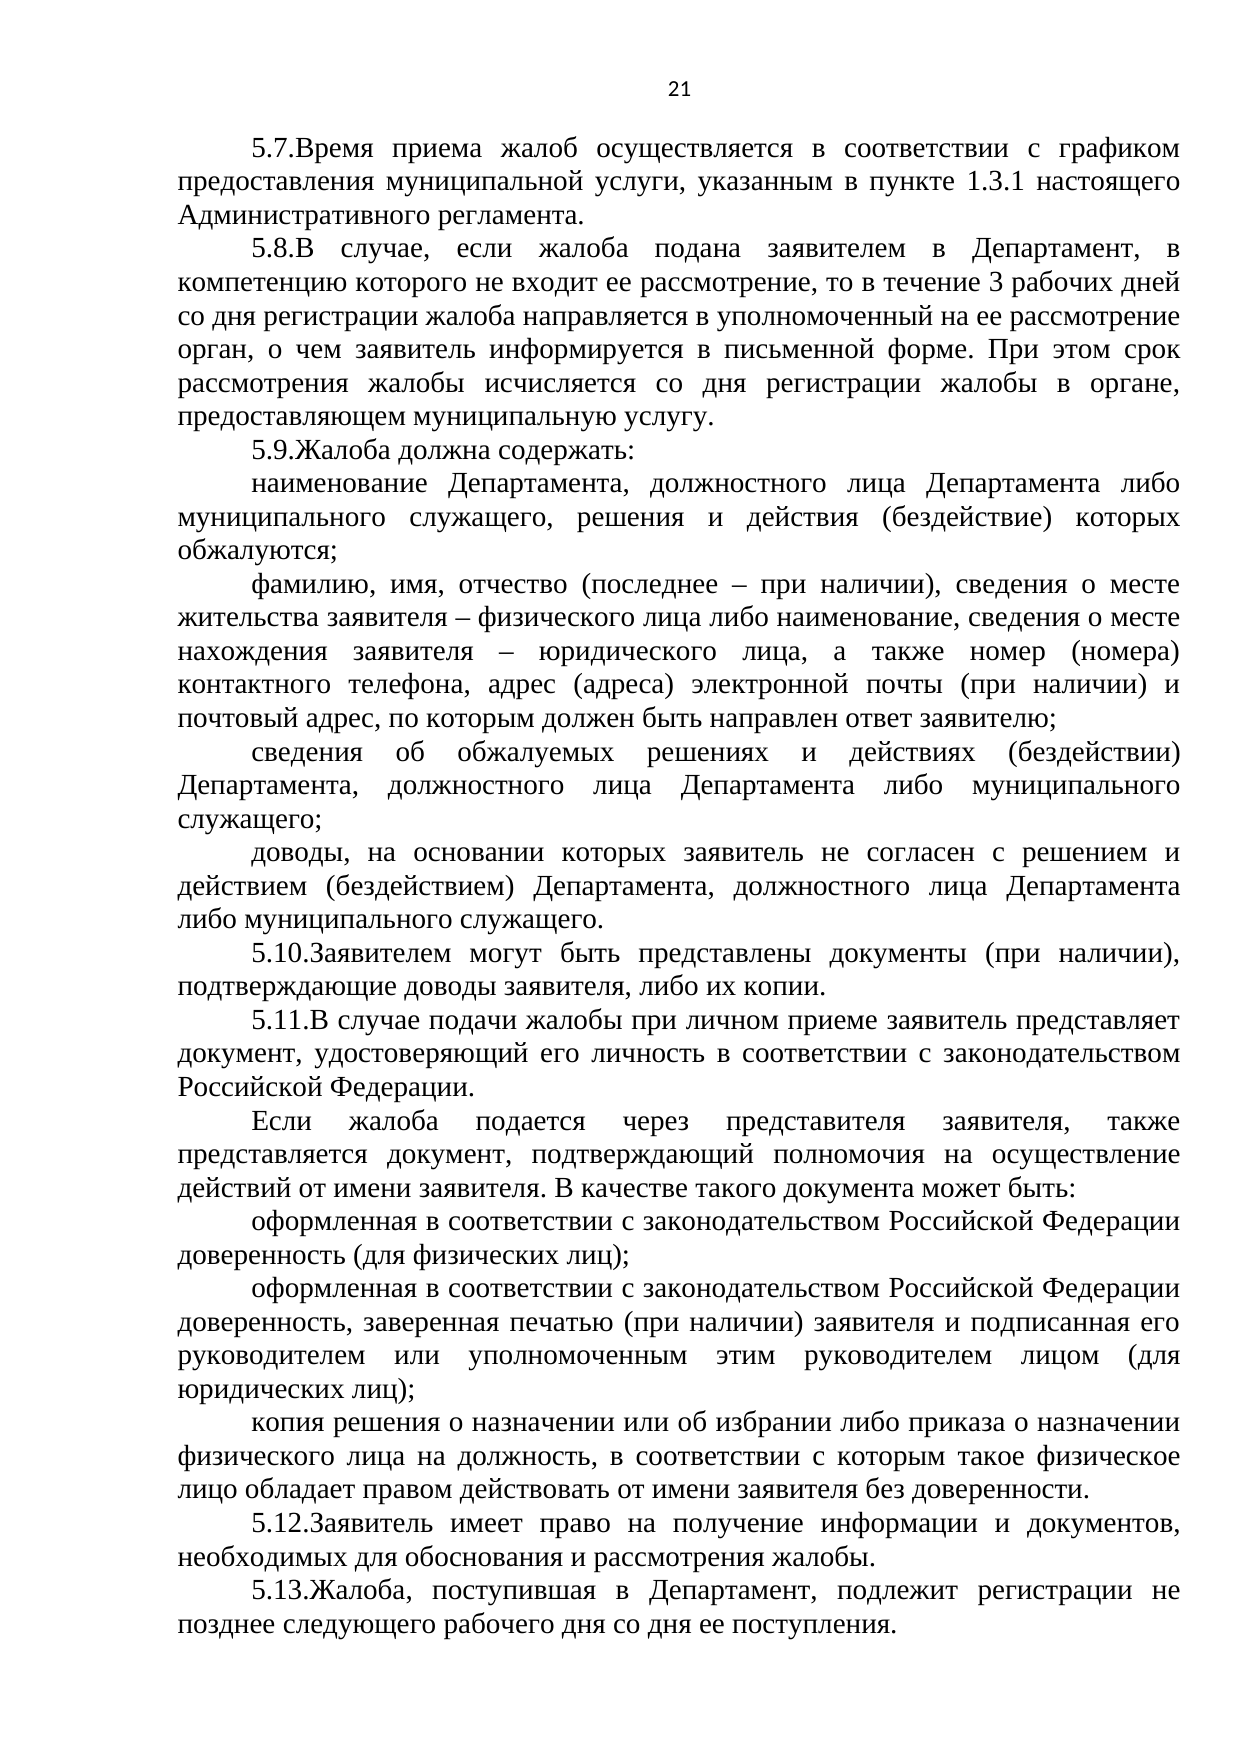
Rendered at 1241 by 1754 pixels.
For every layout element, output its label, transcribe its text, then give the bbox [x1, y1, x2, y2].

text оформленная в соответствии с законодательством Российской Федерации доверенность, заверенная печатью (при наличии) заявителя и подписанная его руководителем или уполномоченным этим руководителем лицом (для юридических лиц); [177, 1270, 1181, 1404]
text наименование Департамента, должностного лица Департамента либо муниципального служащего, решения и действия (бездействие) которых обжалуются; [177, 465, 1181, 566]
text 5.13.Жалоба, поступившая в Департамент, подлежит регистрации не позднее следующего рабочего дня со дня ее поступления. [177, 1572, 1181, 1639]
text Если жалоба подается через представителя заявителя, также представляется документ, подтверждающий полномочия на осуществление действий от имени заявителя. В качестве такого документа может быть: [177, 1103, 1181, 1203]
text 5.10.Заявителем могут быть представлены документы (при наличии), подтверждающие доводы заявителя, либо их копии. [177, 935, 1181, 1002]
text 5.9.Жалоба должна содержать: [177, 432, 1181, 465]
text доводы, на основании которых заявитель не согласен с решением и действием (бездействием) Департамента, должностного лица Департамента либо муниципального служащего. [177, 834, 1181, 935]
text фамилию, имя, отчество (последнее – при наличии), сведения о месте жительства заявителя – физического лица либо наименование, сведения о месте нахождения заявителя – юридического лица, а также номер (номера) контактного телефона, адрес (адреса) электронной почты (при наличии) и почтовый адрес, по которым должен быть направлен ответ заявителю; [177, 566, 1181, 734]
text 5.8.В случае, если жалоба подана заявителем в Департамент, в компетенцию которого не входит ее рассмотрение, то в течение 3 рабочих дней со дня регистрации жалоба направляется в уполномоченный на ее рассмотрение орган, о чем заявитель информируется в письменной форме. При этом срок рассмотрения жалобы исчисляется со дня регистрации жалобы в органе, предоставляющем муниципальную услугу. [177, 231, 1181, 432]
text 5.11.В случае подачи жалобы при личном приеме заявитель представляет документ, удостоверяющий его личность в соответствии с законодательством Российской Федерации. [177, 1002, 1181, 1103]
text оформленная в соответствии с законодательством Российской Федерации доверенность (для физических лиц); [177, 1203, 1181, 1270]
text копия решения о назначении или об избрании либо приказа о назначении физического лица на должность, в соответствии с которым такое физическое лицо обладает правом действовать от имени заявителя без доверенности. [177, 1404, 1181, 1505]
text сведения об обжалуемых решениях и действиях (бездействии) Департамента, должностного лица Департамента либо муниципального служащего; [177, 734, 1181, 834]
text 5.12.Заявитель имеет право на получение информации и документов, необходимых для обоснования и рассмотрения жалобы. [177, 1505, 1181, 1572]
text 5.7.Время приема жалоб осуществляется в соответствии с графиком предоставления муниципальной услуги, указанным в пункте 1.3.1 настоящего Административного регламента. [177, 130, 1181, 231]
